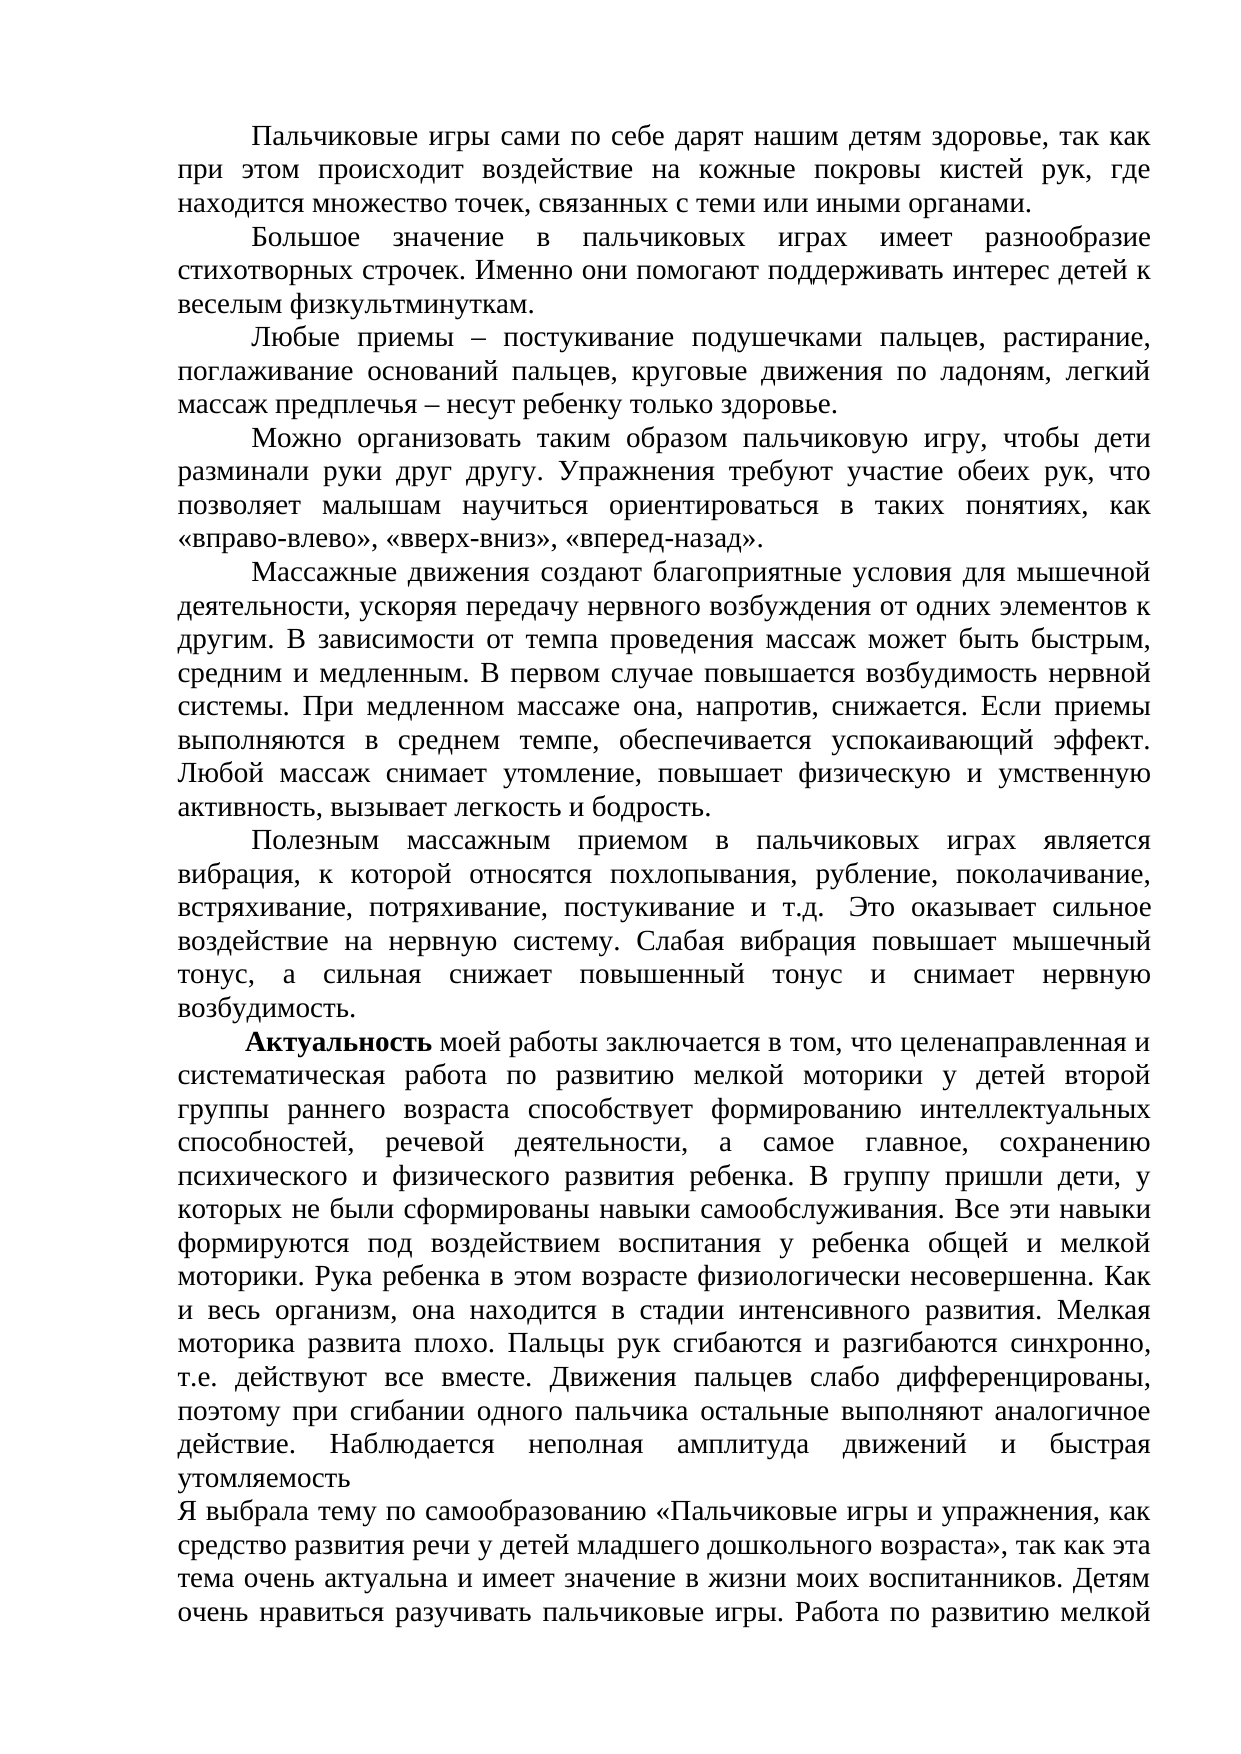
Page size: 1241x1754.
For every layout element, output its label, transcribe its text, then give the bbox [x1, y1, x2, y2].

text Можно организовать таким образом пальчиковую игру, чтобы дети разминали руки друг другу. Упражнения требуют участие обеих рук, что позволяет малышам научиться ориентироваться в таких понятиях, как «вправо-влево», «вверх-вниз», «вперед-назад». [177, 420, 1152, 554]
text Любые приемы – постукивание подушечками пальцев, растирание, поглаживание оснований пальцев, круговые движения по ладоням, легкий массаж предплечья – несут ребенку только здоровье. [177, 319, 1152, 420]
text Большое значение в пальчиковых играх имеет разнообразие стихотворных строчек. Именно они помогают поддерживать интерес детей к веселым физкультминуткам. [177, 219, 1152, 319]
text Актуальность моей работы заключается в том, что целенаправленная и систематическая работа по развитию мелкой моторики у детей второй группы раннего возраста способствует формированию интеллектуальных способностей, речевой деятельности, а самое главное, сохранению психического и физического развития ребенка. В группу пришли дети, у которых не были сформированы навыки самообслуживания. Все эти навыки формируются под воздействием воспитания у ребенка общей и мелкой моторики. Рука ребенка в этом возрасте физиологически несовершенна. Как и весь организм, она находится в стадии интенсивного развития. Мелкая моторика развита плохо. Пальцы рук сгибаются и разгибаются синхронно, т.е. действуют все вместе. Движения пальцев слабо дифференцированы, поэтому при сгибании одного пальчика остальные выполняют аналогичное действие. Наблюдается неполная амплитуда движений и быстрая утомляемость [177, 1024, 1152, 1493]
text Полезным массажным приемом в пальчиковых играх является вибрация, к которой относятся похлопывания, рубление, поколачивание, встряхивание, потряхивание, постукивание и т.д. Это оказывает сильное воздействие на нервную систему. Слабая вибрация повышает мышечный тонус, а сильная снижает повышенный тонус и снимает нервную возбудимость. [177, 822, 1152, 1024]
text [177, 1493, 1152, 1627]
text Массажные движения создают благоприятные условия для мышечной деятельности, ускоряя передачу нервного возбуждения от одних элементов к другим. В зависимости от темпа проведения массаж может быть быстрым, средним и медленным. В первом случае повышается возбудимость нервной системы. При медленном массаже она, напротив, снижается. Если приемы выполняются в среднем темпе, обеспечивается успокаивающий эффект. Любой массаж снимает утомление, повышает физическую и умственную активность, вызывает легкость и бодрость. [177, 554, 1152, 822]
text Пальчиковые игры сами по себе дарят нашим детям здоровье, так как при этом происходит воздействие на кожные покровы кистей рук, где находится множество точек, связанных с теми или иными органами. [177, 118, 1152, 219]
